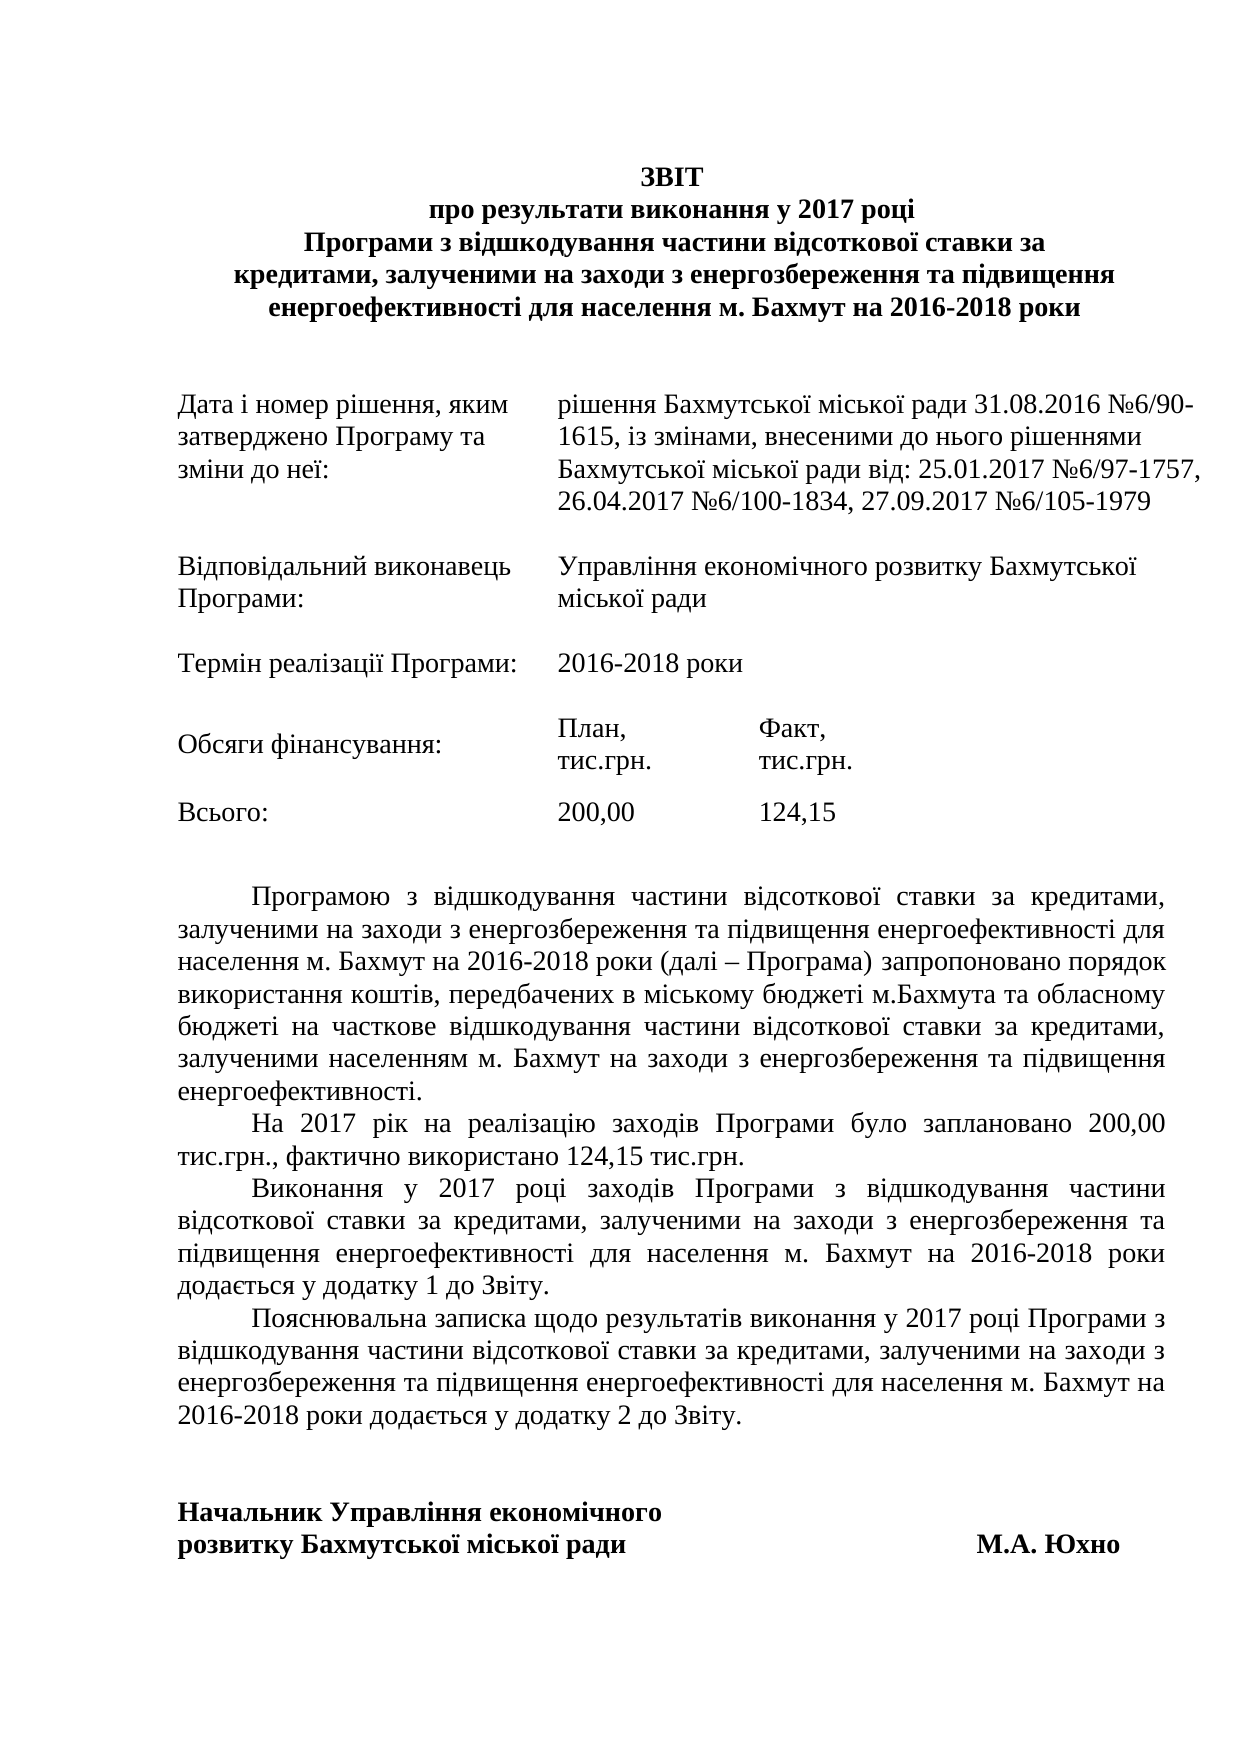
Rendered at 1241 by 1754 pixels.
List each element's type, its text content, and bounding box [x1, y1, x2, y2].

table_cell 124,15 [747, 776, 930, 847]
table_cell Факт, тис.грн. [747, 711, 930, 776]
text Пояснювальна записка щодо результатів виконання у 2017 році Програми з відшкодування частини відсоткової ставки за кредитами, залученими на заходи з енергозбереження та підвищення енергоефективності для населення м. Бахмут на 2016-2018 роки додається у додатку 2 до Звіту. [177, 1301, 1167, 1430]
table_header Дата і номер рішення, яким затверджено Програму та зміни до неї: [166, 355, 546, 516]
text Програмою з відшкодування частини відсоткової ставки за кредитами, залученими на заходи з енергозбереження та підвищення енергоефективності для населення м. Бахмут на 2016-2018 роки (далі – Програма) запропоновано порядок використання коштів, передбачених в міському бюджеті м.Бахмута та обласному бюджеті на часткове відшкодування частини відсоткової ставки за кредитами, залученими населенням м. Бахмут на заходи з енергозбереження та підвищення енергоефективності. [177, 879, 1167, 1106]
table_cell Управління економічного розвитку Бахмутської міської ради [546, 516, 1213, 614]
table_cell 2016-2018 роки [546, 614, 1213, 711]
table_cell 200,00 [546, 776, 747, 847]
table_cell Відповідальний виконавець Програми: [166, 516, 546, 614]
text Виконання у 2017 році заходів Програми з відшкодування частини відсоткової ставки за кредитами, залученими на заходи з енергозбереження та підвищення енергоефективності для населення м. Бахмут на 2016-2018 роки додається у додатку 1 до Звіту. [177, 1171, 1167, 1301]
text про результати виконання у 2017 році [177, 192, 1167, 225]
table_cell Обсяги фінансування: [166, 711, 546, 776]
table_header рішення Бахмутської міської ради 31.08.2016 №6/90-1615, із змінами, внесеними до нього рішеннями Бахмутської міської ради від: 25.01.2017 №6/97-1757, 26.04.2017 №6/100-1834, 27.09.2017 №6/105-1979 [546, 355, 1213, 516]
text ЗВІТ [177, 160, 1167, 192]
text кредитами, залученими на заходи з енергозбереження та підвищення енергоефективності для населення м. Бахмут на 2016-2018 роки [177, 257, 1172, 322]
text розвитку Бахмутської міської ради М.А. Юхно [177, 1527, 1167, 1560]
table_cell Всього: [166, 776, 546, 847]
text На 2017 рік на реалізацію заходів Програми було заплановано 200,00 тис.грн., фактично використано 124,15 тис.грн. [177, 1106, 1167, 1171]
table_cell План, тис.грн. [546, 711, 747, 776]
table_cell Термін реалізації Програми: [166, 614, 546, 711]
text Начальник Управління економічного [177, 1495, 1167, 1527]
text Програми з відшкодування частини відсоткової ставки за [177, 225, 1172, 257]
